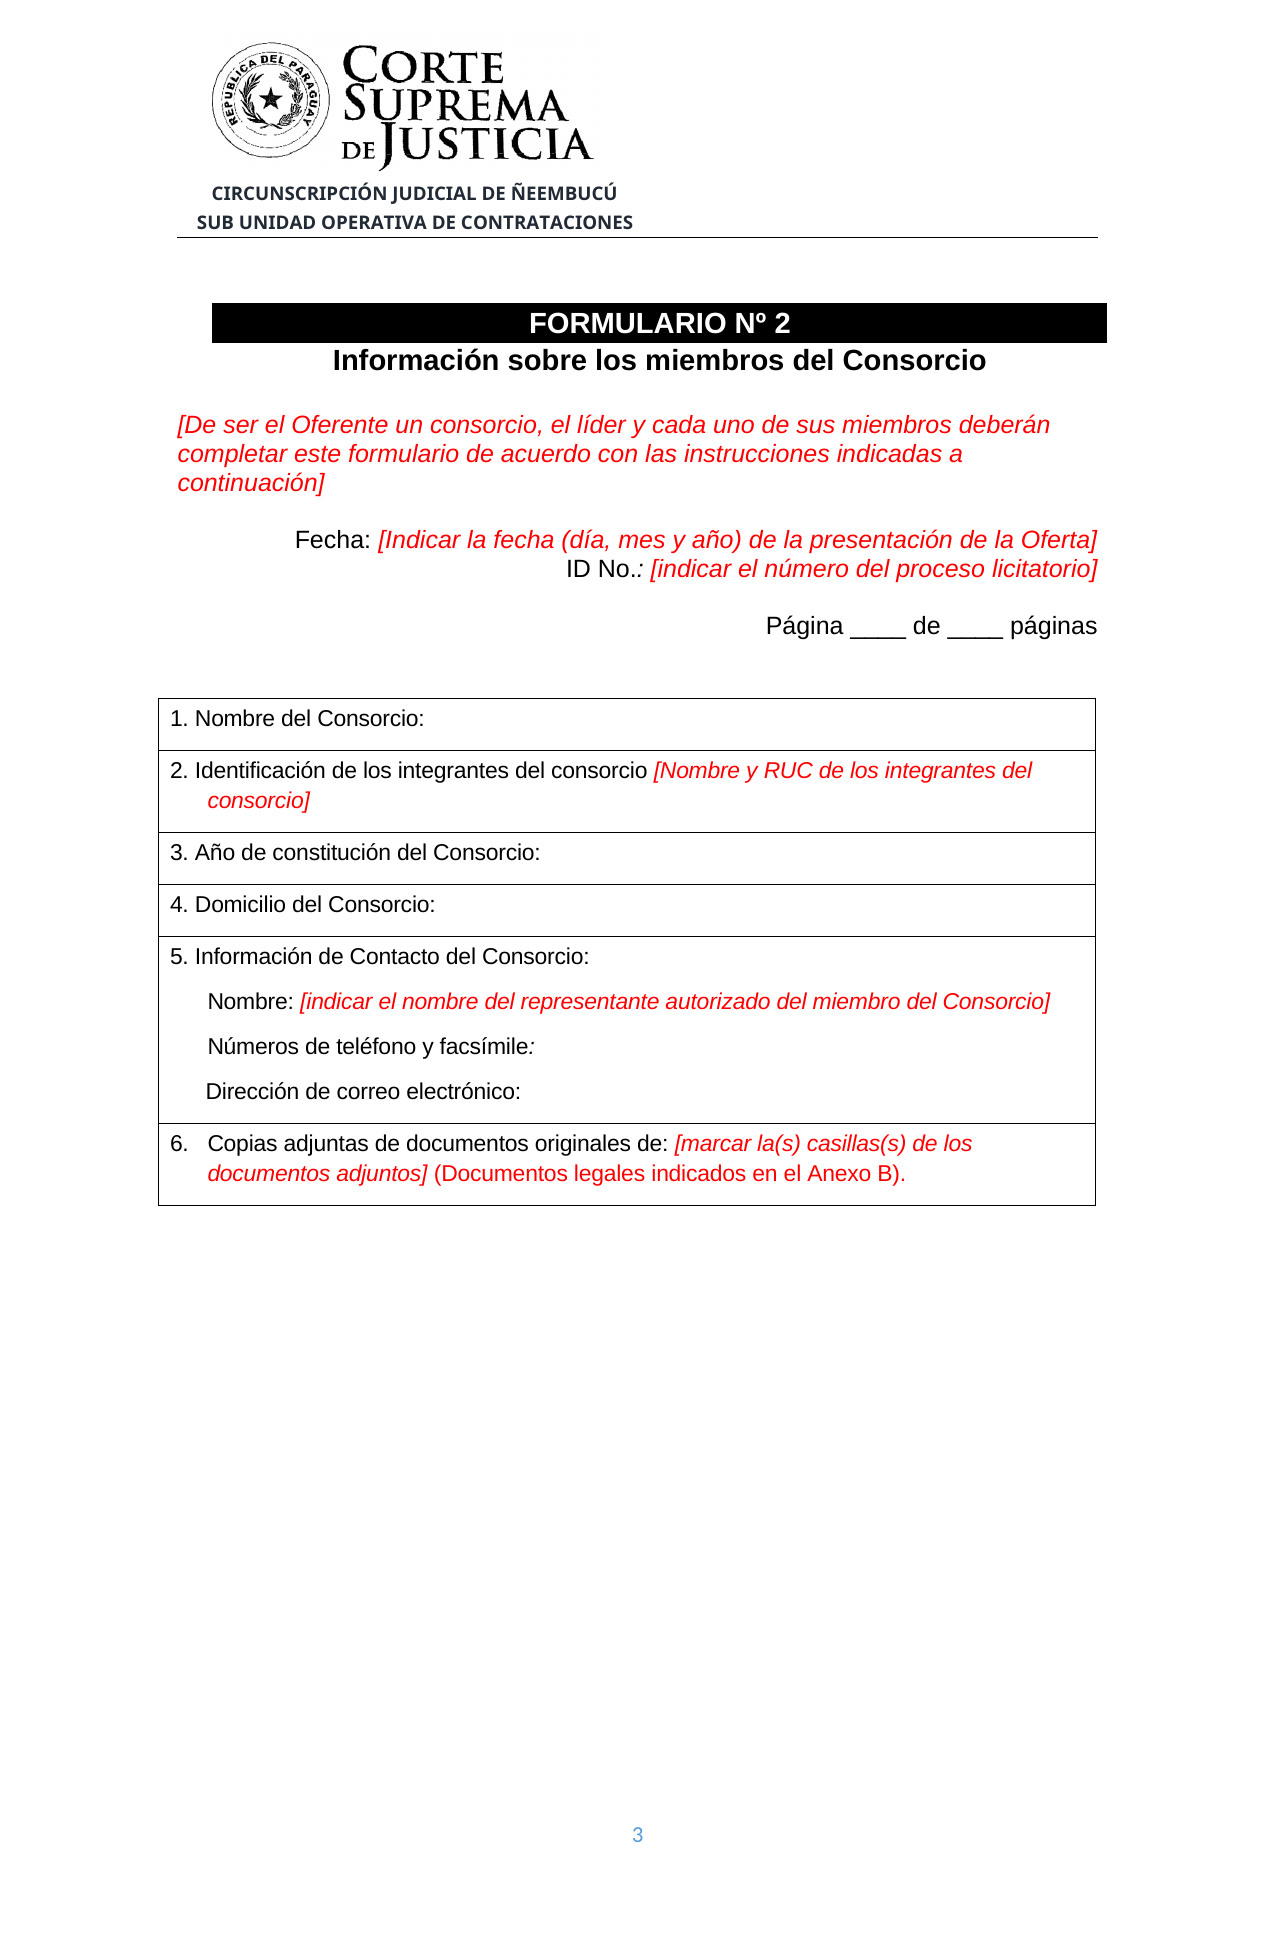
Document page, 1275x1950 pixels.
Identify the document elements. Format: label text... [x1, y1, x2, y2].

text Página ____ de ____ páginas [177, 611, 1098, 640]
table_cell 3. Año de constitución del Consorcio: [159, 833, 1095, 884]
table_cell 5. Información de Contacto del Consorcio: Nombre: [indicar el nombre del representante autorizado del miembro del Consorcio] Números de teléfono y facsímile: Dirección de correo electrónico: [159, 937, 1095, 1122]
text [De ser el Oferente un consorcio, el líder y cada uno de sus miembros deberán completar este formulario de acuerdo con las instrucciones indicadas a continuación] [177, 410, 1098, 496]
text Fecha: [Indicar la fecha (día, mes y año) de la presentación de ] [177, 525, 1098, 554]
table_cell 6. Copias adjuntas de documentos originales de: [marcar la(s) casillas(s) de los documentos adjuntos] (Documentos legales indicados en el Anexo B). [159, 1124, 1095, 1205]
table_cell 2. Identificación de los integrantes del consorcio [Nombre y RUC de los integrantes del consorcio] [159, 751, 1095, 832]
picture [210, 31, 603, 175]
text Información sobre los miembros del Consorcio [222, 343, 1098, 376]
table_cell 4. Domicilio del Consorcio: [159, 885, 1095, 936]
text ID No.: [indicar el número del proceso licitatorio] [177, 554, 1098, 582]
text FORMULARIO Nº 2 [213, 304, 1106, 342]
table_header 1. Nombre del Consorcio: [159, 699, 1095, 749]
